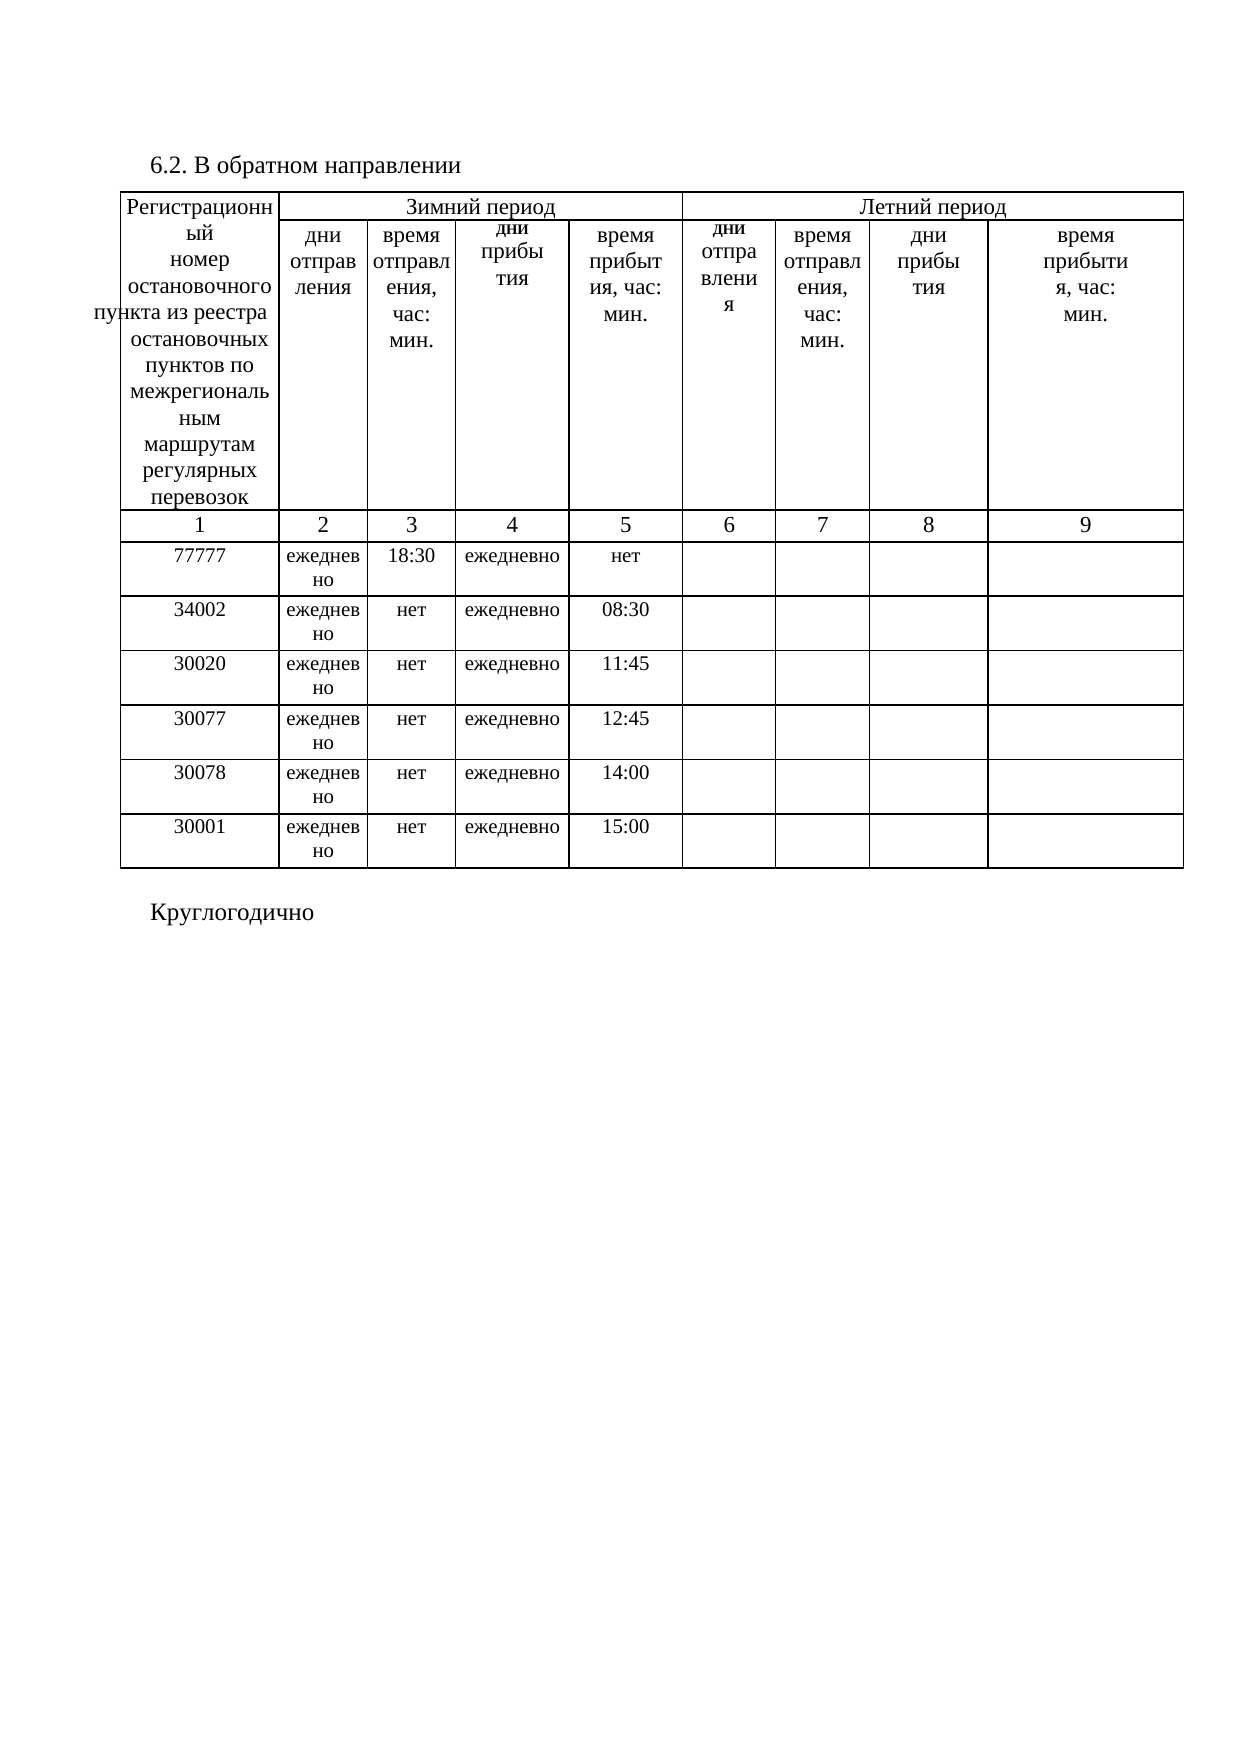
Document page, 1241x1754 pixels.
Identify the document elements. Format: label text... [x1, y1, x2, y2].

table_cell 7 [776, 511, 869, 541]
table_cell 14:00 [570, 760, 682, 813]
table_cell [989, 597, 1183, 650]
table_cell ДНИ отпра влени я [683, 221, 775, 509]
table_cell 5 [570, 511, 682, 541]
table_cell [989, 651, 1183, 704]
text Круглогодично [150, 897, 1090, 926]
table_cell 08:30 [570, 597, 682, 650]
table_cell время прибыт ия, час: мин. [570, 221, 682, 509]
table_cell 15:00 [570, 815, 682, 867]
table_cell 30001 [121, 815, 278, 867]
table_cell [989, 815, 1183, 867]
table_cell [683, 651, 775, 704]
table_cell 12:45 [570, 706, 682, 758]
table_cell [870, 543, 987, 595]
table_cell [870, 651, 987, 704]
table_cell нет [368, 760, 455, 813]
table_cell ежедневно [456, 597, 568, 650]
table_cell ежедневно [456, 706, 568, 758]
table_cell время отправл ения, час: мин. [776, 221, 869, 509]
table_cell время отправл ения, час: мин. [368, 221, 455, 509]
table_cell [776, 543, 869, 595]
table_cell 4 [456, 511, 568, 541]
table_cell [989, 706, 1183, 758]
table_cell нет [570, 543, 682, 595]
table_cell [683, 815, 775, 867]
table_cell время прибыти я, час: мин. [989, 221, 1183, 509]
table_cell [683, 597, 775, 650]
table_cell ежедневно [280, 706, 367, 758]
table_cell ежедневно [280, 815, 367, 867]
table_cell ежедневно [456, 760, 568, 813]
table_cell [776, 760, 869, 813]
table_cell 77777 [121, 543, 278, 595]
table_cell дни отправ ления [280, 221, 367, 509]
table_cell [870, 597, 987, 650]
text 6.2. В обратном направлении [150, 150, 1090, 179]
table_cell 3 [368, 511, 455, 541]
table_cell [683, 706, 775, 758]
table_cell [776, 706, 869, 758]
table_cell 34002 [121, 597, 278, 650]
table_cell нет [368, 651, 455, 704]
table_cell 6 [683, 511, 775, 541]
table_cell 8 [870, 511, 987, 541]
table_cell ежедневно [280, 760, 367, 813]
table_cell [776, 597, 869, 650]
table_cell [989, 760, 1183, 813]
table_cell 11:45 [570, 651, 682, 704]
table_header Регистрационный номер остановочного пункта из реестра остановочных пунктов по межрегиональным маршрутам регулярных перевозок [121, 193, 278, 509]
table_cell нет [368, 706, 455, 758]
table_cell ежедневно [280, 597, 367, 650]
table_cell [870, 815, 987, 867]
table_cell [989, 543, 1183, 595]
table_cell ежедневно [456, 815, 568, 867]
table_header Зимний период [280, 193, 682, 219]
table_cell 30020 [121, 651, 278, 704]
table_cell дни прибы тия [870, 221, 987, 509]
table_cell 9 [989, 511, 1183, 541]
table_cell ежедневно [456, 543, 568, 595]
table_cell ДНИ прибы тия [456, 221, 568, 509]
table_header Летний период [683, 193, 1183, 219]
table_cell [870, 760, 987, 813]
table_cell [870, 706, 987, 758]
table_cell 1 [121, 511, 278, 541]
table_cell нет [368, 815, 455, 867]
table_cell 30077 [121, 706, 278, 758]
table_cell нет [368, 597, 455, 650]
table_cell [776, 815, 869, 867]
table_cell ежедневно [280, 543, 367, 595]
table_cell 2 [280, 511, 367, 541]
table_cell ежедневно [280, 651, 367, 704]
table_cell [683, 543, 775, 595]
table_cell ежедневно [456, 651, 568, 704]
table_cell [776, 651, 869, 704]
table_cell [683, 760, 775, 813]
table_cell 30078 [121, 760, 278, 813]
table_cell 18:30 [368, 543, 455, 595]
